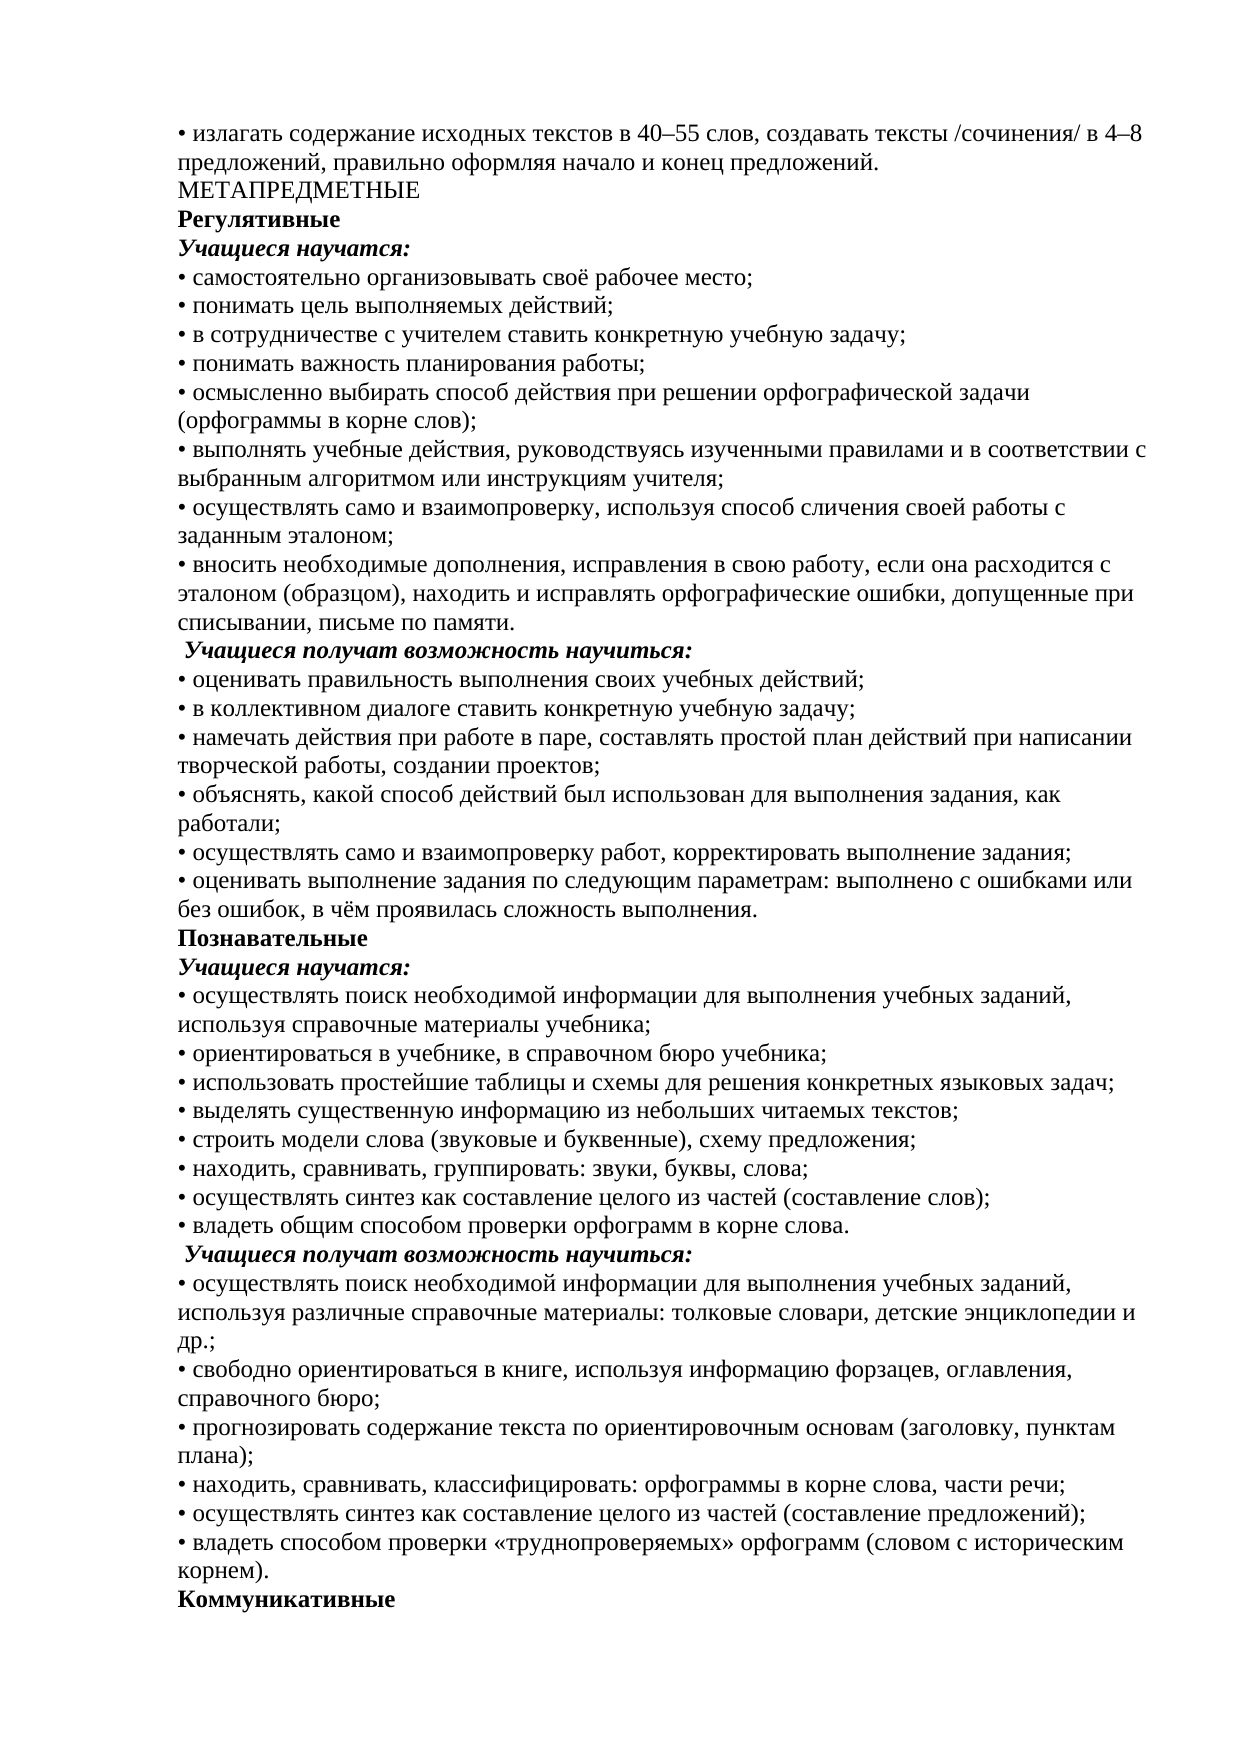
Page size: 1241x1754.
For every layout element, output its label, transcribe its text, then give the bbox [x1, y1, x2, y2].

text Учащиеся научатся: [177, 233, 1152, 262]
text • осуществлять поиск необходимой информации для выполнения учебных заданий, используя различные справочные материалы: толковые словари, детские энциклопедии и др.; [177, 1268, 1152, 1354]
text • намечать действия при работе в паре, составлять простой план действий при написании творческой работы, создании проектов; [177, 722, 1152, 779]
text • строить модели слова (звуковые и буквенные), схему предложения; [177, 1124, 1152, 1153]
text • объяснять, какой способ действий был использован для выполнения задания, как работали; [177, 779, 1152, 837]
text • вносить необходимые дополнения, исправления в свою работу, если она расходится с эталоном (образцом), находить и исправлять орфографические ошибки, допущенные при списывании, письме по памяти. [177, 549, 1152, 636]
text • осуществлять само и взаимопроверку, используя способ сличения своей работы с заданным эталоном; [177, 492, 1152, 549]
text • свободно ориентироваться в книге, используя информацию форзацев, оглавления, справочного бюро; [177, 1354, 1152, 1412]
text • выполнять учебные действия, руководствуясь изученными правилами и в соответствии с выбранным алгоритмом или инструкциям учителя; [177, 434, 1152, 492]
text • осмысленно выбирать способ действия при решении орфографической задачи (орфограммы в корне слов); [177, 377, 1152, 434]
text • понимать цель выполняемых действий; [177, 291, 1152, 319]
text • ориентироваться в учебнике, в справочном бюро учебника; [177, 1038, 1152, 1067]
text • в коллективном диалоге ставить конкретную учебную задачу; [177, 693, 1152, 722]
text • оценивать правильность выполнения своих учебных действий; [177, 664, 1152, 693]
text • прогнозировать содержание текста по ориентировочным основам (заголовку, пунктам плана); [177, 1412, 1152, 1469]
text • оценивать выполнение задания по следующим параметрам: выполнено с ошибками или без ошибок, в чём проявилась сложность выполнения. [177, 866, 1152, 923]
text • излагать содержание исходных текстов в 40–55 слов, создавать тексты /сочинения/ в 4–8 предложений, правильно оформляя начало и конец предложений. [177, 118, 1152, 176]
text • использовать простейшие таблицы и схемы для решения конкретных языковых задач; [177, 1067, 1152, 1096]
text • осуществлять синтез как составление целого из частей (составление слов); [177, 1182, 1152, 1211]
text • находить, сравнивать, группировать: звуки, буквы, слова; [177, 1153, 1152, 1182]
text • осуществлять поиск необходимой информации для выполнения учебных заданий, используя справочные материалы учебника; [177, 981, 1152, 1038]
text • владеть способом проверки «труднопроверяемых» орфограмм (словом с историческим корнем). [177, 1527, 1152, 1584]
text • понимать важность планирования работы; [177, 348, 1152, 377]
text Регулятивные [177, 204, 1152, 233]
text Учащиеся получат возможность научиться: [177, 1239, 1152, 1268]
text • в сотрудничестве с учителем ставить конкретную учебную задачу; [177, 319, 1152, 348]
text Учащиеся получат возможность научиться: [177, 636, 1152, 664]
text • самостоятельно организовывать своё рабочее место; [177, 262, 1152, 291]
text • выделять существенную информацию из небольших читаемых текстов; [177, 1096, 1152, 1124]
text Учащиеся научатся: [177, 952, 1152, 981]
text • владеть общим способом проверки орфограмм в корне слова. [177, 1211, 1152, 1239]
text Познавательные [177, 923, 1152, 952]
text • осуществлять синтез как составление целого из частей (составление предложений); [177, 1498, 1152, 1527]
text • осуществлять само и взаимопроверку работ, корректировать выполнение задания; [177, 837, 1152, 866]
text Коммуникативные [177, 1584, 1152, 1613]
text МЕТАПРЕДМЕТНЫЕ [177, 176, 1152, 204]
text • находить, сравнивать, классифицировать: орфограммы в корне слова, части речи; [177, 1469, 1152, 1498]
